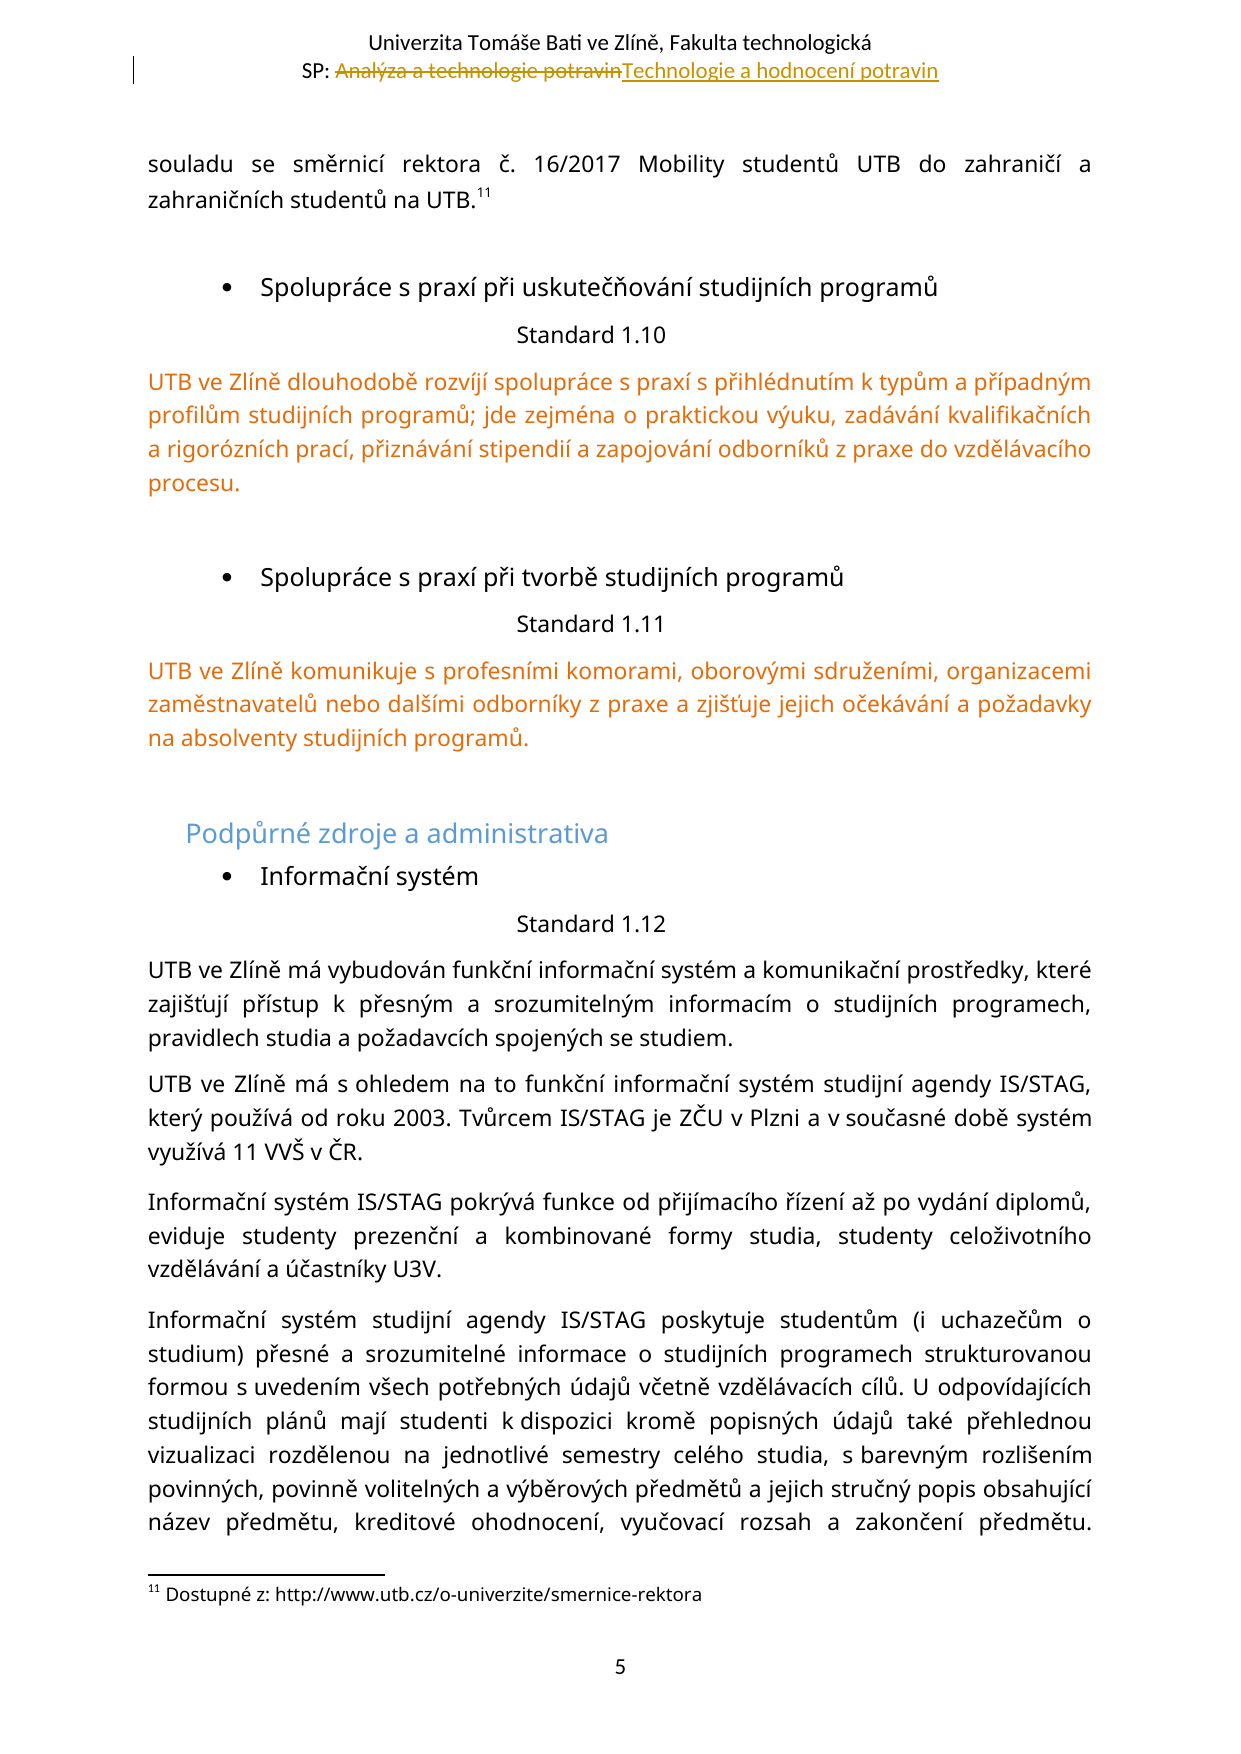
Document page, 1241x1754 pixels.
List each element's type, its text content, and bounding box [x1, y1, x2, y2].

text UTB ve Zlíně dlouhodobě rozvíjí spolupráce s praxí s přihlédnutím k typům a případným profilům studijních programů; jde zejména o praktickou výuku, zadávání kvalifikačních a rigorózních prací, přiznávání stipendií a zapojování odborníků z praxe do vzdělávacího procesu. [148, 365, 1093, 498]
text UTB ve Zlíně komunikuje s profesními komorami, oborovými sdruženími, organizacemi zaměstnavatelů nebo dalšími odborníky z praxe a zjišťuje jejich očekávání a požadavky na absolventy studijních programů. [148, 655, 1093, 753]
subtitle Podpůrné zdroje a administrativa [185, 815, 1093, 852]
text Standard 1.10 [148, 319, 1093, 350]
subtitle Spolupráce s praxí při uskutečňování studijních programů [223, 270, 1093, 304]
text UTB ve Zlíně má s ohledem na to funkční informační systém studijní agendy IS/STAG, který používá od roku 2003. Tvůrcem IS/STAG je ZČU v Plzni a v současné době systém využívá 11 VVŠ v ČR. [148, 1068, 1093, 1167]
subtitle Informační systém [223, 859, 1093, 893]
text Standard 1.12 [148, 908, 1093, 939]
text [148, 1304, 1093, 1537]
text UTB ve Zlíně má vybudován funkční informační systém a komunikační prostředky, které zajišťují přístup k přesným a srozumitelným informacím o studijních programech, pravidlech studia a požadavcích spojených se studiem. [148, 954, 1093, 1053]
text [148, 148, 1093, 215]
text Informační systém IS/STAG pokrývá funkce od přijímacího řízení až po vydání diplomů, eviduje studenty prezenční a kombinované formy studia, studenty celoživotního vzdělávání a účastníky U3V. [148, 1186, 1093, 1284]
text Standard 1.11 [148, 608, 1093, 640]
subtitle Spolupráce s praxí při tvorbě studijních programů [223, 559, 1093, 593]
